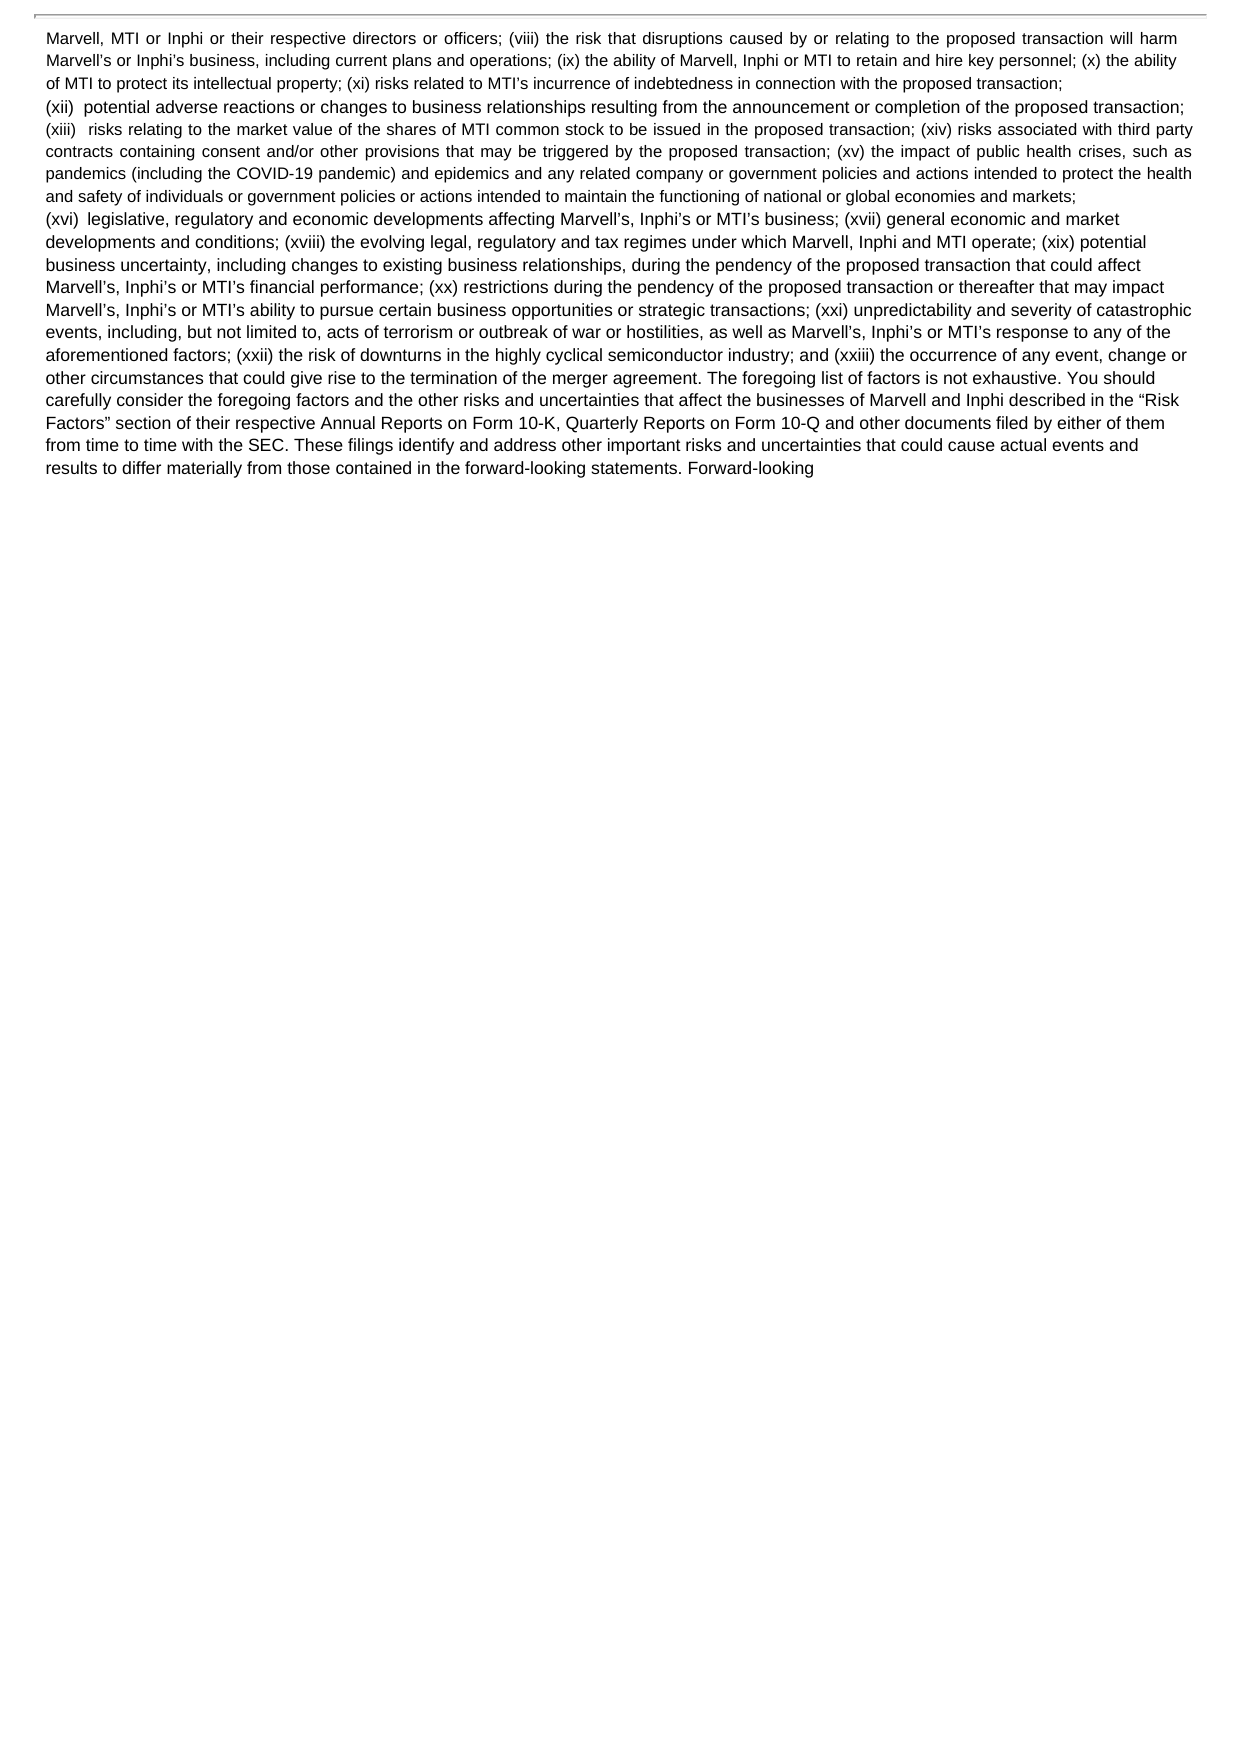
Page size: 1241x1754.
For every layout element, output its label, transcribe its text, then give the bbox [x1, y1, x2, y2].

list risks relating to the market value of the shares of MTI common stock to be issued in the proposed transaction; (xiv) risks associated with third party contracts containing consent and/or other provisions that may be triggered by the proposed transaction; (xv) the impact of public health crises, such as pandemics (including the COVID-19 pandemic) and epidemics and any related company or government policies and actions intended to protect the health and safety of individuals or government policies or actions intended to maintain the functioning of national or global economies and markets; [45, 119, 1194, 206]
list legislative, regulatory and economic developments affecting Marvell’s, Inphi’s or MTI’s business; (xvii) general economic and market developments and conditions; (xviii) the evolving legal, regulatory and tax regimes under which Marvell, Inphi and MTI operate; (xix) potential business uncertainty, including changes to existing business relationships, during the pendency of the proposed transaction that could affect Marvell’s, Inphi’s or MTI’s financial performance; (xx) restrictions during the pendency of the proposed transaction or thereafter that may impact Marvell’s, Inphi’s or MTI’s ability to pursue certain business opportunities or strategic transactions; (xxi) unpredictability and severity of catastrophic events, including, but not limited to, acts of terrorism or outbreak of war or hostilities, as well as Marvell’s, Inphi’s or MTI’s response to any of the aforementioned factors; (xxii) the risk of downturns in the highly cyclical semiconductor industry; and (xxiii) the occurrence of any event, change or other circumstances that could give rise to the termination of the merger agreement. The foregoing list of factors is not exhaustive. You should carefully consider the foregoing factors and the other risks and uncertainties that affect the businesses of Marvell and Inphi described in the “Risk Factors” section of their respective Annual Reports on Form 10-K, Quarterly Reports on Form 10-Q and other documents filed by either of them from time to time with the SEC. These filings identify and address other important risks and uncertainties that could cause actual events and results to differ materially from those contained in the forward-looking statements. Forward-looking [45, 209, 1194, 478]
list potential adverse reactions or changes to business relationships resulting from the announcement or completion of the proposed transaction; [45, 97, 1194, 117]
picture [34, 14, 1207, 19]
text Marvell, MTI or Inphi or their respective directors or officers; (viii) the risk that disruptions caused by or relating to the proposed transaction will harm Marvell’s or Inphi’s business, including current plans and operations; (ix) the ability of Marvell, Inphi or MTI to retain and hire key personnel; (x) the ability of MTI to protect its intellectual property; (xi) risks related to MTI’s incurrence of indebtedness in connection with the proposed transaction; [46, 28, 1180, 93]
